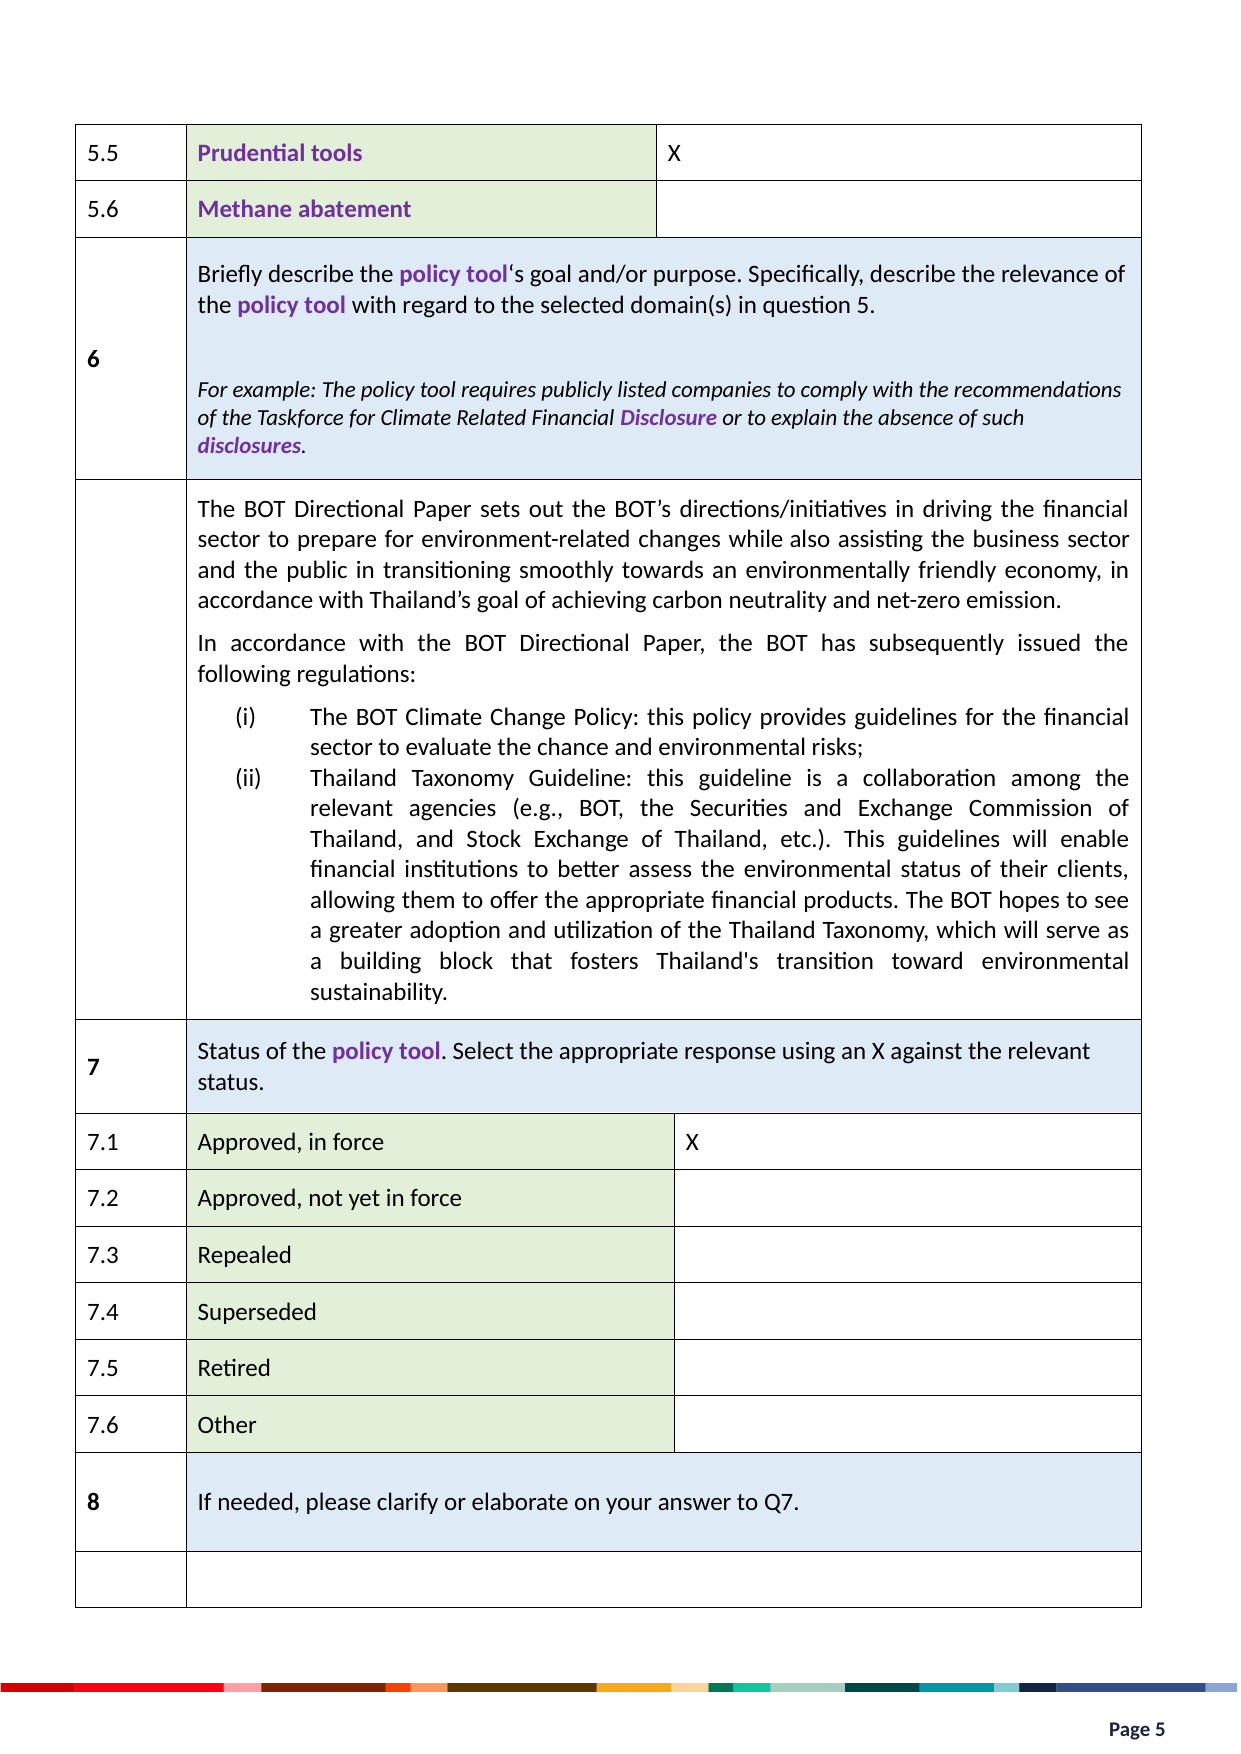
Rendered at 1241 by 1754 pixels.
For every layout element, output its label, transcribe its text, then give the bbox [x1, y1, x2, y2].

table_cell Prudential tools [187, 125, 656, 180]
table_cell Status of the policy tool. Select the appropriate response using an X against the relevant status. [187, 1020, 1141, 1112]
table_cell 8 [76, 1453, 186, 1551]
table_cell 7.1 [76, 1114, 186, 1169]
table_cell 7.2 [76, 1170, 186, 1226]
table_cell [657, 181, 1141, 237]
table_cell Repealed [187, 1227, 674, 1282]
table_cell 5.6 [76, 181, 186, 237]
table_cell Briefly describe the policy tool‘s goal and/or purpose. Specifically, describe the relevance of the policy tool with regard to the selected domain(s) in question 5. For example: The policy tool requires publicly listed companies to comply with the recommendations of the Taskforce for Climate Related Financial Disclosure or to explain the absence of such disclosures. [187, 238, 1141, 479]
table_cell Other [187, 1396, 674, 1452]
table_cell [76, 480, 186, 1019]
table_cell Retired [187, 1340, 674, 1395]
table_cell Superseded [187, 1283, 674, 1339]
table_cell If needed, please clarify or elaborate on your answer to Q7. [187, 1453, 1141, 1551]
table_cell [675, 1227, 1141, 1282]
table_cell 7.6 [76, 1396, 186, 1452]
table_cell 6 [76, 238, 186, 479]
table_cell [76, 1552, 186, 1607]
table_cell 7.4 [76, 1283, 186, 1339]
picture [0, 1683, 1236, 1692]
table_cell Approved, in force [187, 1114, 674, 1169]
table_cell 5.5 [76, 125, 186, 180]
table_cell [675, 1396, 1141, 1452]
table_cell The BOT Directional Paper sets out the BOT’s directions/initiatives in driving the financial sector to prepare for environment-related changes while also assisting the business sector and the public in transitioning smoothly towards an environmentally friendly economy, in accordance with Thailand’s goal of achieving carbon neutrality and net-zero emission. In accordance with the BOT Directional Paper, the BOT has subsequently issued the following regulations: The BOT Climate Change Policy: this policy provides guidelines for the financial sector to evaluate the chance and environmental risks; Thailand Taxonomy Guideline: this guideline is a collaboration among the relevant agencies (e.g., BOT, the Securities and Exchange Commission of Thailand, and Stock Exchange of Thailand, etc.). This guidelines will enable financial institutions to better assess the environmental status of their clients, allowing them to offer the appropriate financial products. The BOT hopes to see a greater adoption and utilization of the Thailand Taxonomy, which will serve as a building block that fosters Thailand's transition toward environmental sustainability. [187, 480, 1141, 1019]
table_cell [675, 1283, 1141, 1339]
table_cell [675, 1170, 1141, 1226]
table_cell 7.3 [76, 1227, 186, 1282]
table_cell 7 [76, 1020, 186, 1112]
table_cell 7.5 [76, 1340, 186, 1395]
table_cell Methane abatement [187, 181, 656, 237]
table_cell Approved, not yet in force [187, 1170, 674, 1226]
table_cell X [675, 1114, 1141, 1169]
table_cell X [657, 125, 1141, 180]
table_cell [187, 1552, 1141, 1607]
table_cell [675, 1340, 1141, 1395]
